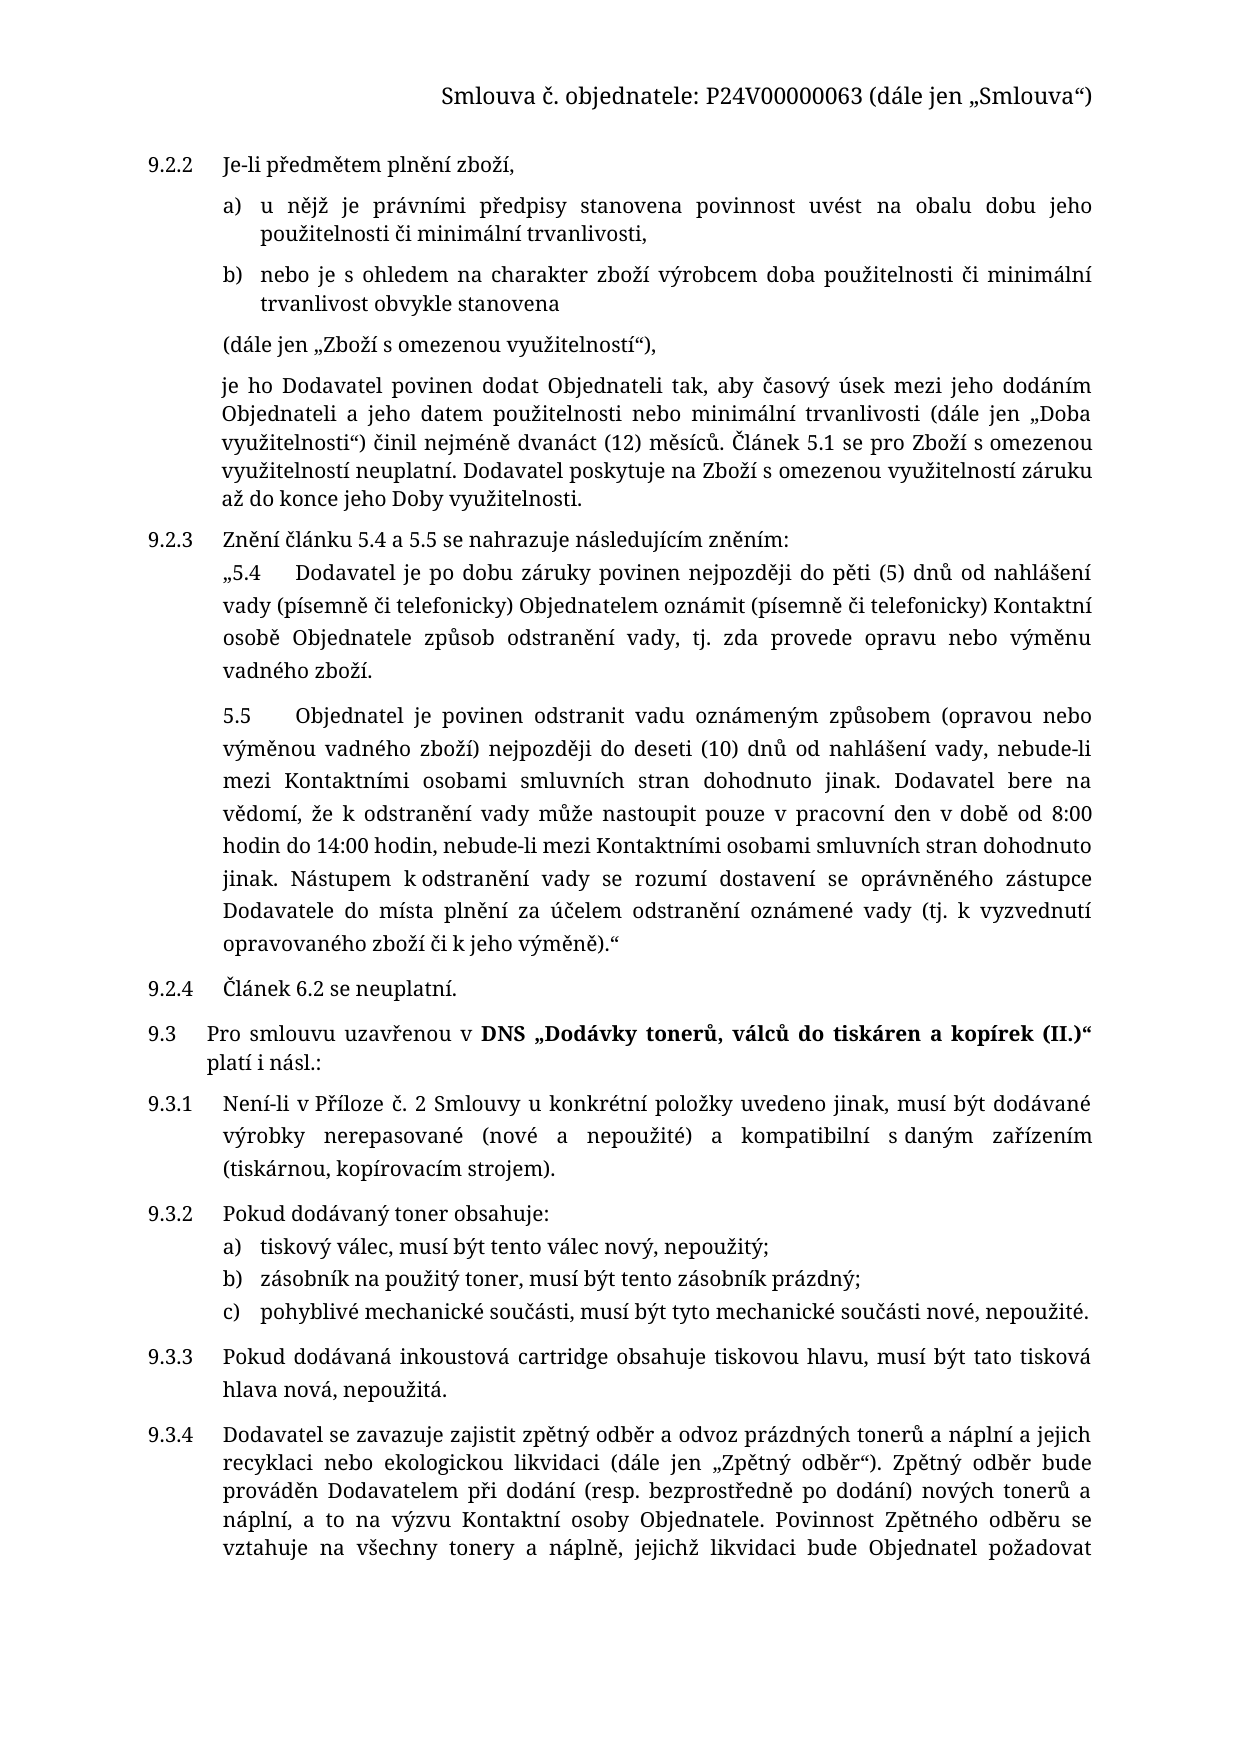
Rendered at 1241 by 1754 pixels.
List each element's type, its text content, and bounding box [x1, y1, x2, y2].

list 5.5 Objednatel je povinen odstranit vadu oznámeným způsobem (opravou nebo výměnou vadného zboží) nejpozději do deseti (10) dnů od nahlášení vady, nebude-li mezi Kontaktními osobami smluvních stran dohodnuto jinak. Dodavatel bere na vědomí, že k odstranění vady může nastoupit pouze v pracovní den v době od 8:00 hodin do 14:00 hodin, nebude-li mezi Kontaktními osobami smluvních stran dohodnuto jinak. Nástupem k odstranění vady se rozumí dostavení se oprávněného zástupce Dodavatele do místa plnění za účelem odstranění oznámené vady (tj. k vyzvednutí opravovaného zboží či k jeho výměně).“ [223, 701, 1093, 958]
list Znění článku 5.4 a 5.5 se nahrazuje následujícím zněním: [148, 526, 1093, 554]
list „5.4 Dodavatel je po dobu záruky povinen nejpozději do pěti (5) dnů od nahlášení vady (písemně či telefonicky) Objednatelem oznámit (písemně či telefonicky) Kontaktní osobě Objednatele způsob odstranění vady, tj. zda provede opravu nebo výměnu vadného zboží. [223, 558, 1093, 684]
text je ho Dodavatel povinen dodat Objednateli tak, aby časový úsek mezi jeho dodáním Objednateli a jeho datem použitelnosti nebo minimální trvanlivosti (dále jen „Doba využitelnosti“) činil nejméně dvanáct (12) měsíců. Článek 5.1 se pro Zboží s omezenou využitelností neuplatní. Dodavatel poskytuje na Zboží s omezenou využitelností záruku až do konce jeho Doby využitelnosti. [221, 371, 1093, 513]
text (dále jen „Zboží s omezenou využitelností“), [223, 330, 1093, 358]
list Pokud dodávaný toner obsahuje: [148, 1199, 1093, 1228]
list Pokud dodávaná inkoustová cartridge obsahuje tiskovou hlavu, musí být tato tisková hlava nová, nepoužitá. [148, 1342, 1093, 1403]
list Pro smlouvu uzavřenou v DNS „Dodávky tonerů, válců do tiskáren a kopírek (II.)“ platí i násl.: [148, 1019, 1093, 1076]
list Je-li předmětem plnění zboží, [148, 150, 1093, 179]
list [148, 1420, 1093, 1562]
list Není-li v Příloze č. 2 Smlouvy u konkrétní položky uvedeno jinak, musí být dodávané výrobky nerepasované (nové a nepoužité) a kompatibilní s daným zařízením (tiskárnou, kopírovacím strojem). [148, 1089, 1093, 1182]
list nebo je s ohledem na charakter zboží výrobcem doba použitelnosti či minimální trvanlivost obvykle stanovena [223, 261, 1093, 317]
list tiskový válec, musí být tento válec nový, nepoužitý; [223, 1232, 1093, 1260]
list zásobník na použitý toner, musí být tento zásobník prázdný; [223, 1264, 1093, 1293]
list u nějž je právními předpisy stanovena povinnost uvést na obalu dobu jeho použitelnosti či minimální trvanlivosti, [223, 191, 1093, 248]
list pohyblivé mechanické součásti, musí být tyto mechanické součásti nové, nepoužité. [223, 1297, 1093, 1325]
list Článek 6.2 se neuplatní. [148, 974, 1093, 1003]
